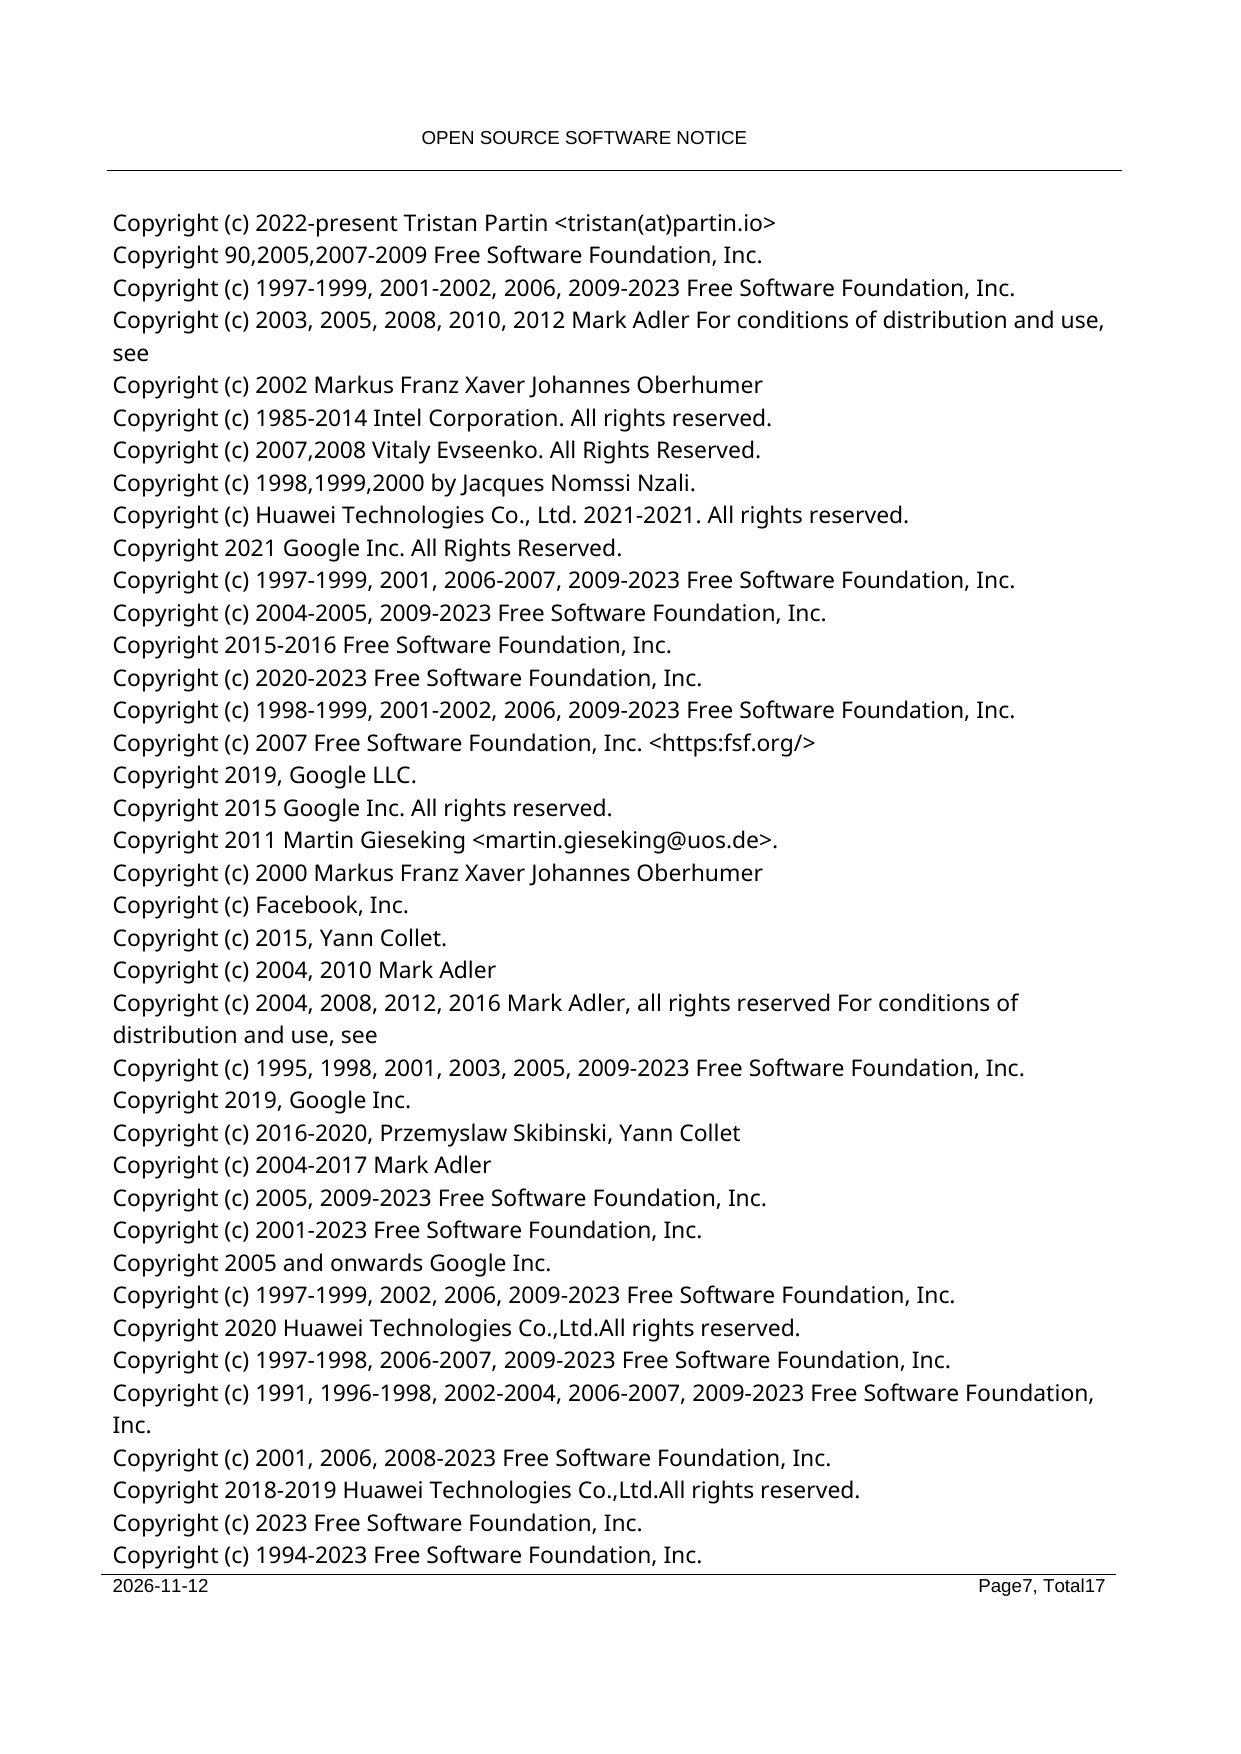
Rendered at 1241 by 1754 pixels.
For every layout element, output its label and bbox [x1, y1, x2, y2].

text [112, 206, 1128, 1571]
